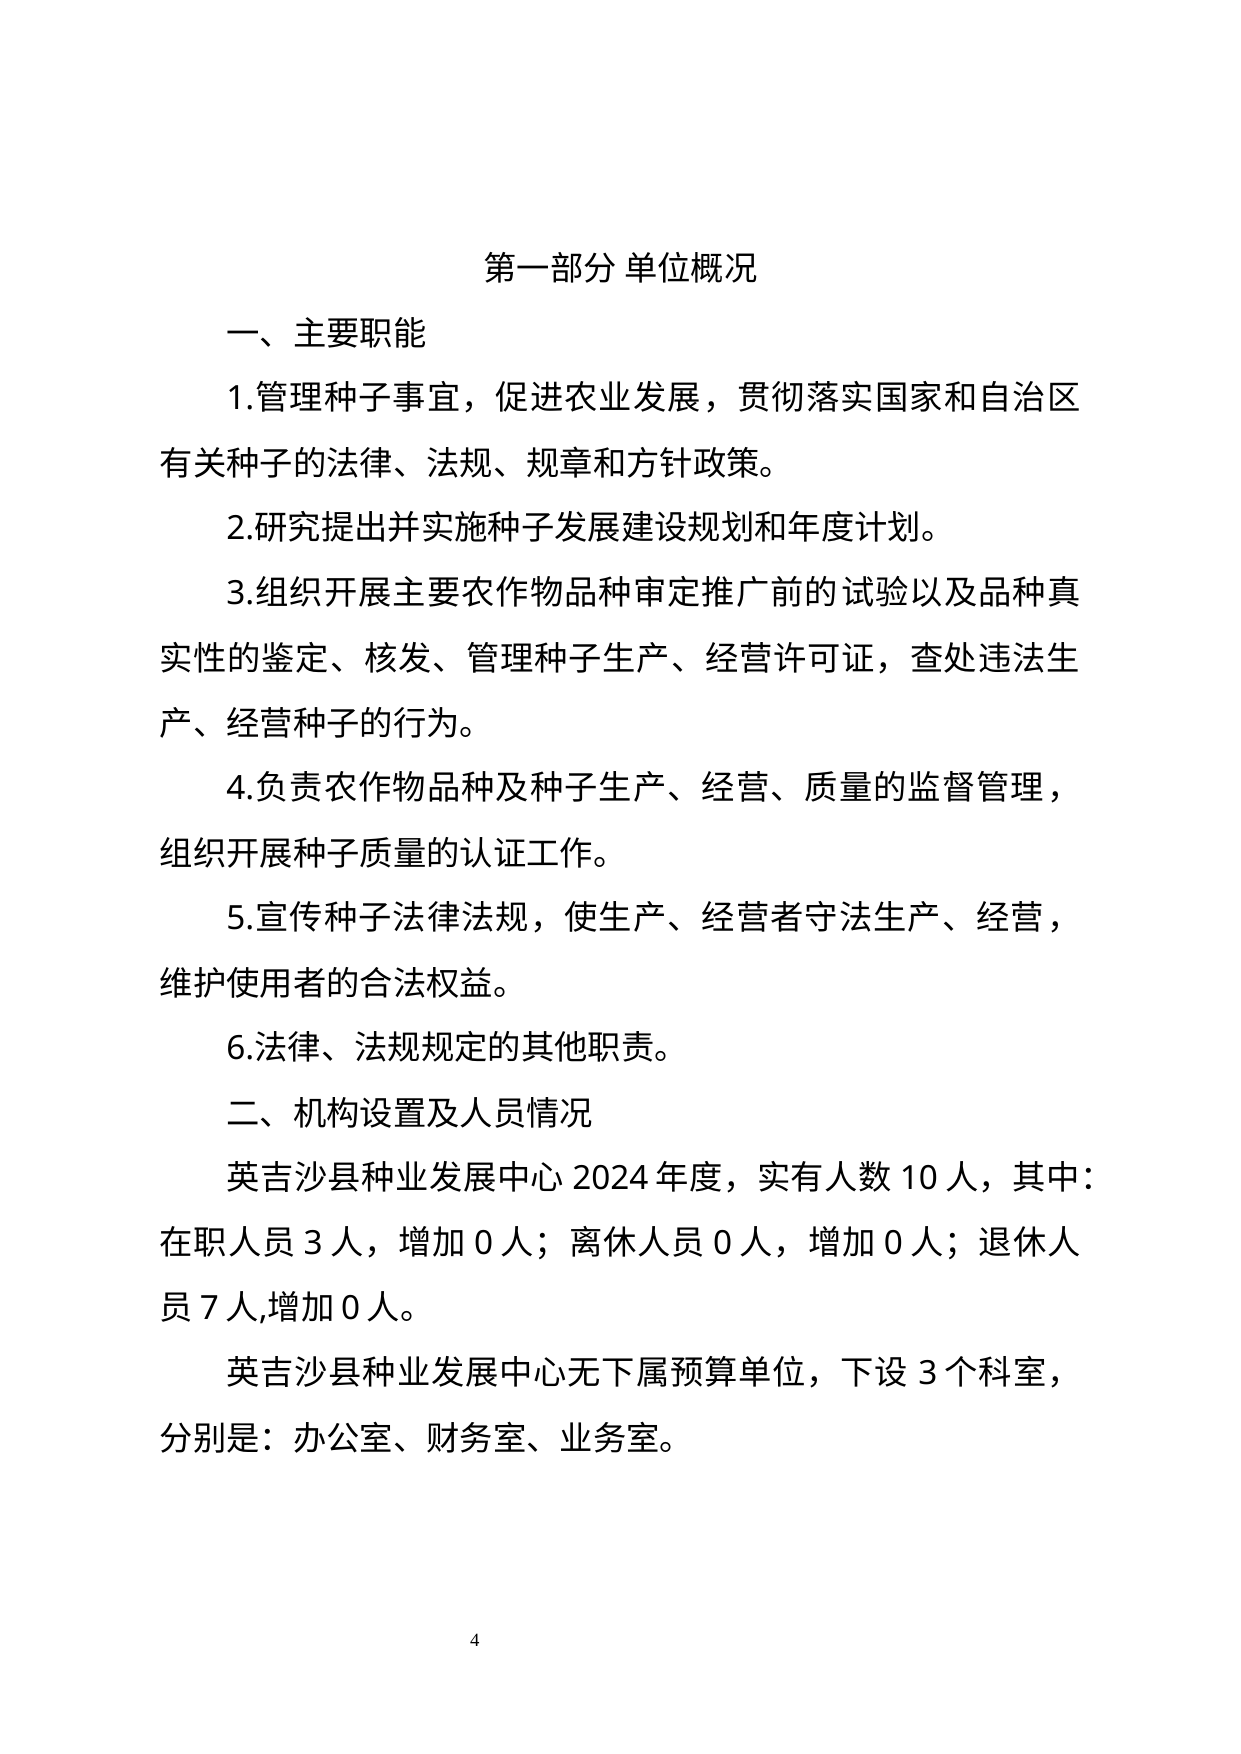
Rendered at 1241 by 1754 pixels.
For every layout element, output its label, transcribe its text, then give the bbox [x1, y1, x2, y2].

text 英吉沙县种业发展中心2024年度，实有人数10人，其中：在职人员3人，增加0人；离休人员0人，增加0人；退休人员7人,增加0人。 [159, 1143, 1081, 1338]
text 5.宣传种子法律法规，使生产、经营者守法生产、经营，维护使用者的合法权益。 [159, 883, 1081, 1013]
text 第一部分 单位概况 [159, 233, 1081, 298]
text 2.研究提出并实施种子发展建设规划和年度计划。 [159, 493, 1081, 558]
text 一、主要职能 [159, 298, 1081, 363]
text 3.组织开展主要农作物品种审定推广前的试验以及品种真实性的鉴定、核发、管理种子生产、经营许可证，查处违法生产、经营种子的行为。 [159, 558, 1081, 753]
text 1.管理种子事宜，促进农业发展，贯彻落实国家和自治区有关种子的法律、法规、规章和方针政策。 [159, 363, 1081, 493]
text 二、机构设置及人员情况 [159, 1078, 1081, 1143]
text 6.法律、法规规定的其他职责。 [159, 1013, 1081, 1078]
text 4.负责农作物品种及种子生产、经营、质量的监督管理，组织开展种子质量的认证工作。 [159, 753, 1081, 883]
text 英吉沙县种业发展中心无下属预算单位，下设3个科室，分别是：办公室、财务室、业务室。 [159, 1338, 1081, 1468]
